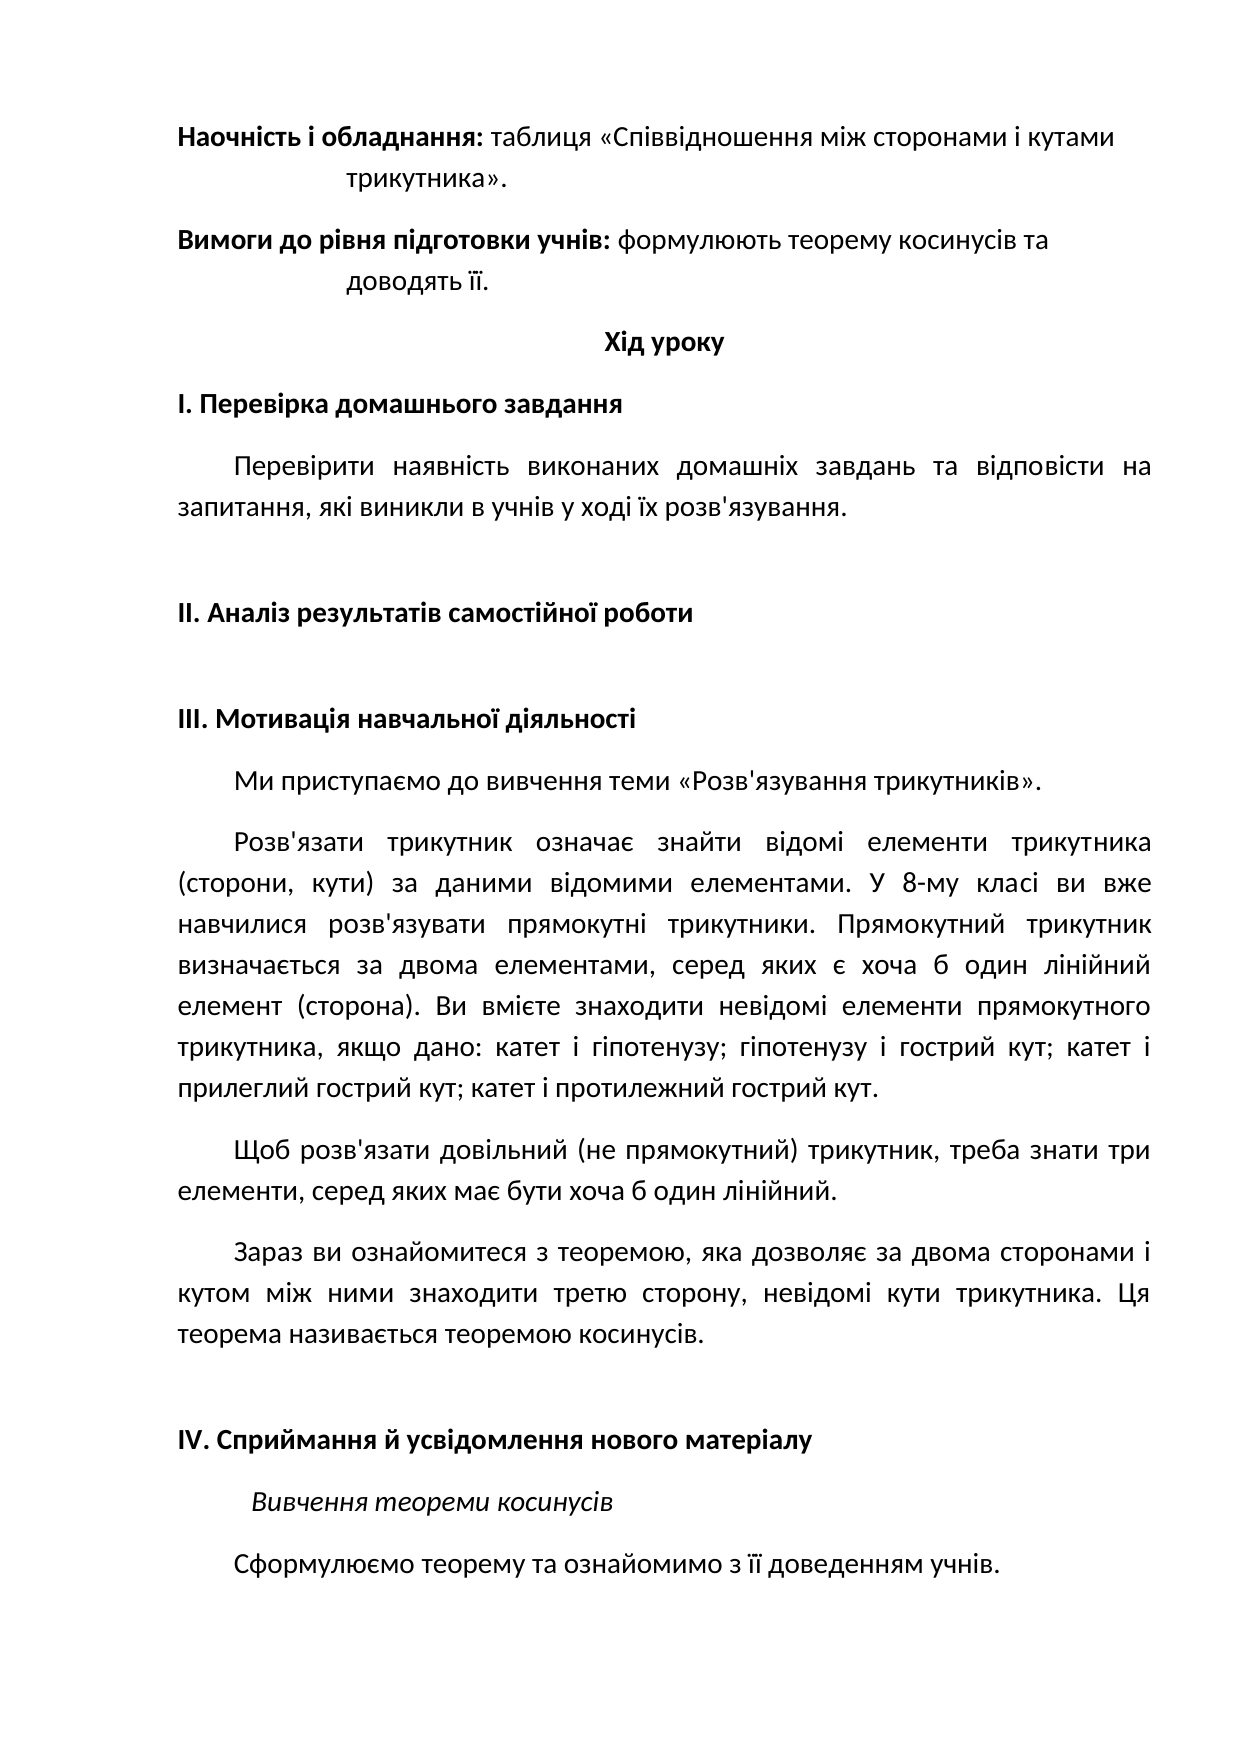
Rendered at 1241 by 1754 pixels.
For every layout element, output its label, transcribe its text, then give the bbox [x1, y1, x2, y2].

text Вивчення теореми косинусів [177, 1483, 1152, 1519]
text Щоб розв'язати довільний (не прямокутний) трикутник, треба знати три елементи, серед яких має бути хоча б один лінійний. [177, 1131, 1152, 1207]
text Хід уроку [177, 323, 1152, 359]
text I. Перевірка домашнього завдання [177, 385, 1152, 421]
text IV. Сприймання й усвідомлення нового матеріалу [177, 1421, 1152, 1457]
text Перевірити наявність виконаних домашніх завдань та відповісти на запитання, які виникли в учнів у ході їх розв'язування. [177, 447, 1152, 524]
text ІІІ. Мотивація навчальної діяльності [177, 700, 1152, 736]
text Сформулюємо теорему та ознайомимо з її доведенням учнів. [177, 1545, 1152, 1581]
text Зараз ви ознайомитеся з теоремою, яка дозволяє за двома сторонами і кутом між ними знаходити третю сторону, невідомі кути трикутника. Ця теорема називається теоремою косинусів. [177, 1233, 1152, 1351]
text Наочність і обладнання: таблиця «Співвідношення між сторонами і кутами трикутника». [177, 118, 1152, 195]
text Розв'язати трикутник означає знайти відомі елементи трикутника (сторони, кути) за даними відомими елементами. У 8-му класі ви вже навчилися розв'язувати прямокутні трикутники. Прямокутний трикутник визначається за двома елементами, серед яких є хоча б один лінійний елемент (сторона). Ви вмієте знаходити невідомі елементи прямокутного трикутника, якщо дано: катет і гіпотенузу; гіпотенузу і гострий кут; катет і прилеглий гострий кут; катет і протилежний гострий кут. [177, 823, 1152, 1105]
text ІІ. Аналіз результатів самостійної роботи [177, 594, 1152, 629]
text Ми приступаємо до вивчення теми «Розв'язування трикутників». [177, 762, 1152, 797]
text Вимоги до рівня підготовки учнів: формулюють теорему косинусів та доводять її. [177, 221, 1152, 297]
